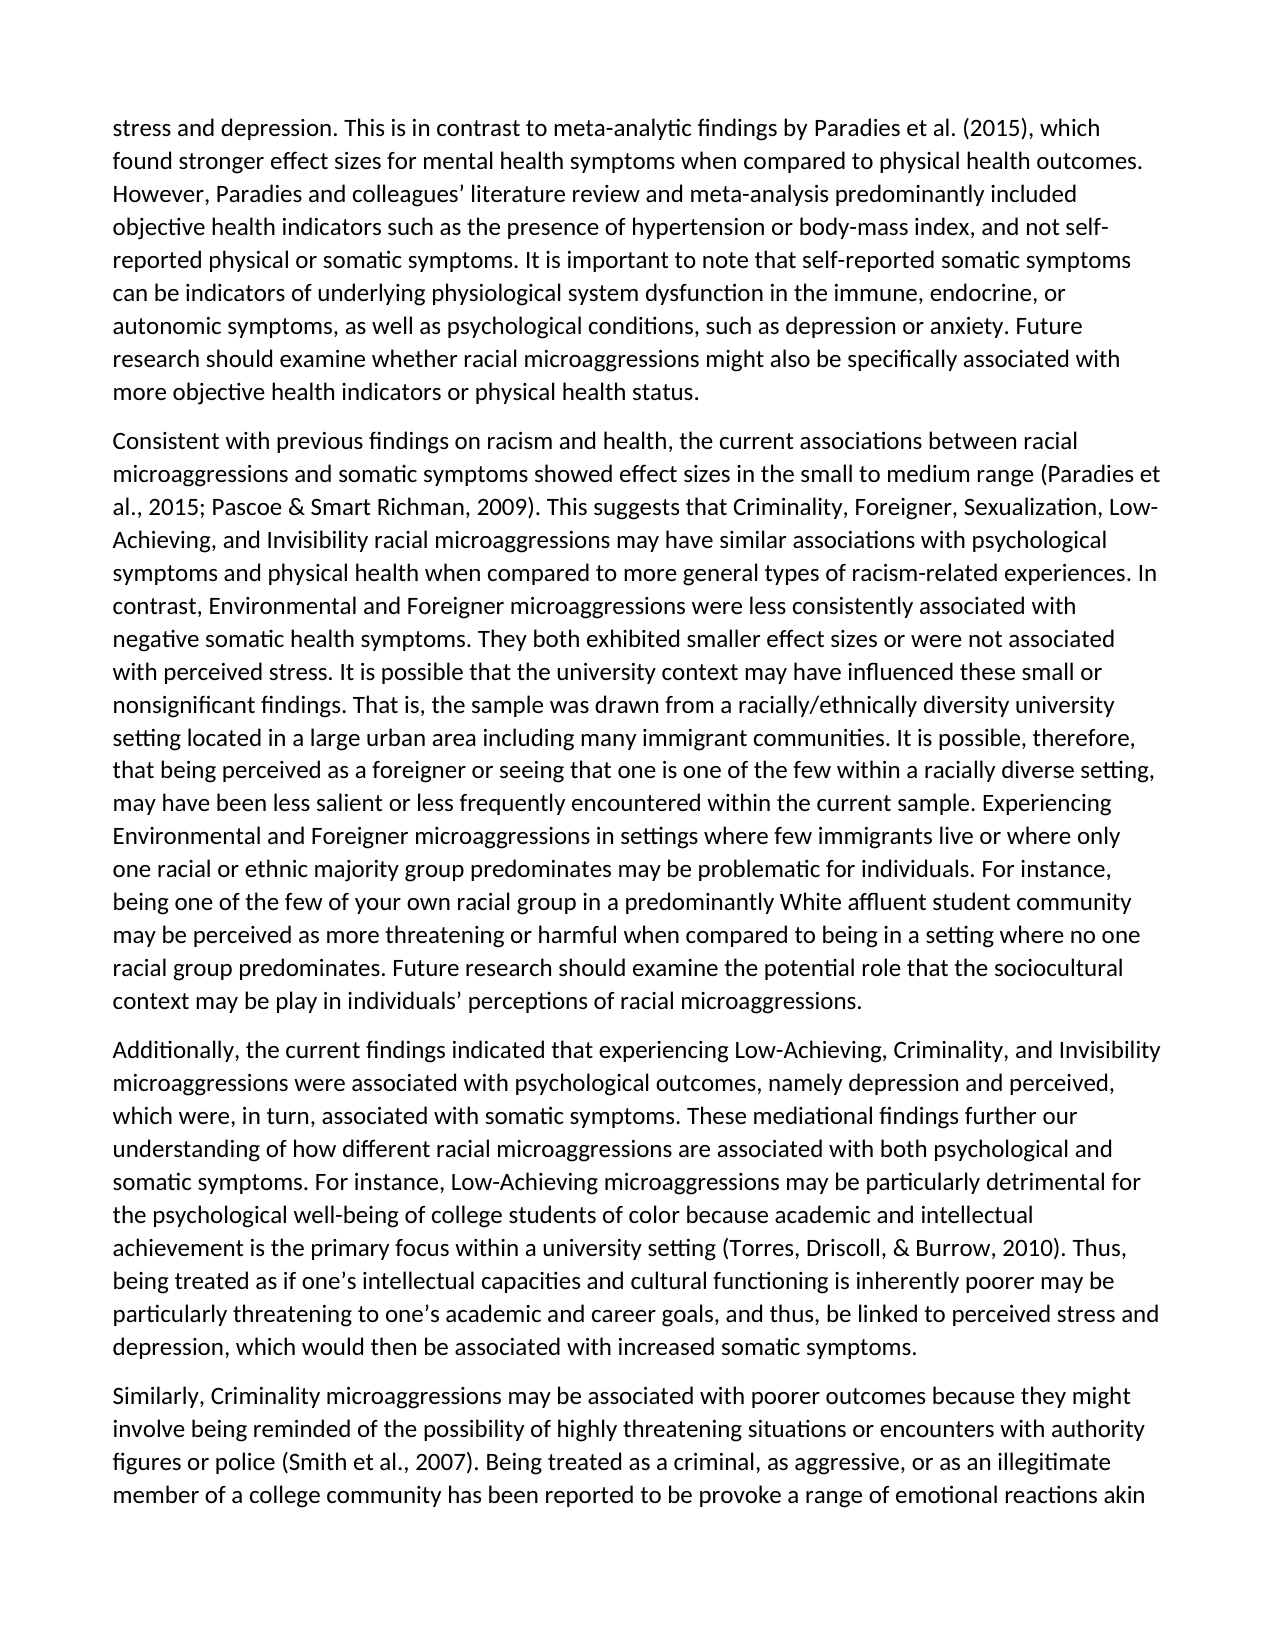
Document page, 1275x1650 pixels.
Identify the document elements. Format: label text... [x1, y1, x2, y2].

text Additionally, the current findings indicated that experiencing Low-Achieving, Criminality, and Invisibility microaggressions were associated with psychological outcomes, namely depression and perceived, which were, in turn, associated with somatic symptoms. These mediational findings further our understanding of how different racial microaggressions are associated with both psychological and somatic symptoms. For instance, Low-Achieving microaggressions may be particularly detrimental for the psychological well-being of college students of color because academic and intellectual achievement is the primary focus within a university setting (Torres, Driscoll, & Burrow, 2010). Thus, being treated as if one’s intellectual capacities and cultural functioning is inherently poorer may be particularly threatening to one’s academic and career goals, and thus, be linked to perceived stress and depression, which would then be associated with increased somatic symptoms. [112, 1034, 1162, 1361]
text Consistent with previous findings on racism and health, the current associations between racial microaggressions and somatic symptoms showed effect sizes in the small to medium range (Paradies et al., 2015; Pascoe & Smart Richman, 2009). This suggests that Criminality, Foreigner, Sexualization, Low-Achieving, and Invisibility racial microaggressions may have similar associations with psychological symptoms and physical health when compared to more general types of racism-related experiences. In contrast, Environmental and Foreigner microaggressions were less consistently associated with negative somatic health symptoms. They both exhibited smaller effect sizes or were not associated with perceived stress. It is possible that the university context may have influenced these small or nonsignificant findings. That is, the sample was drawn from a racially/ethnically diversity university setting located in a large urban area including many immigrant communities. It is possible, therefore, that being perceived as a foreigner or seeing that one is one of the few within a racially diverse setting, may have been less salient or less frequently encountered within the current sample. Experiencing Environmental and Foreigner microaggressions in settings where few immigrants live or where only one racial or ethnic majority group predominates may be problematic for individuals. For instance, being one of the few of your own racial group in a predominantly White affluent student community may be perceived as more threatening or harmful when compared to being in a setting where no one racial group predominates. Future research should examine the potential role that the sociocultural context may be play in individuals’ perceptions of racial microaggressions. [112, 425, 1162, 1016]
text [112, 1380, 1162, 1510]
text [112, 112, 1162, 406]
